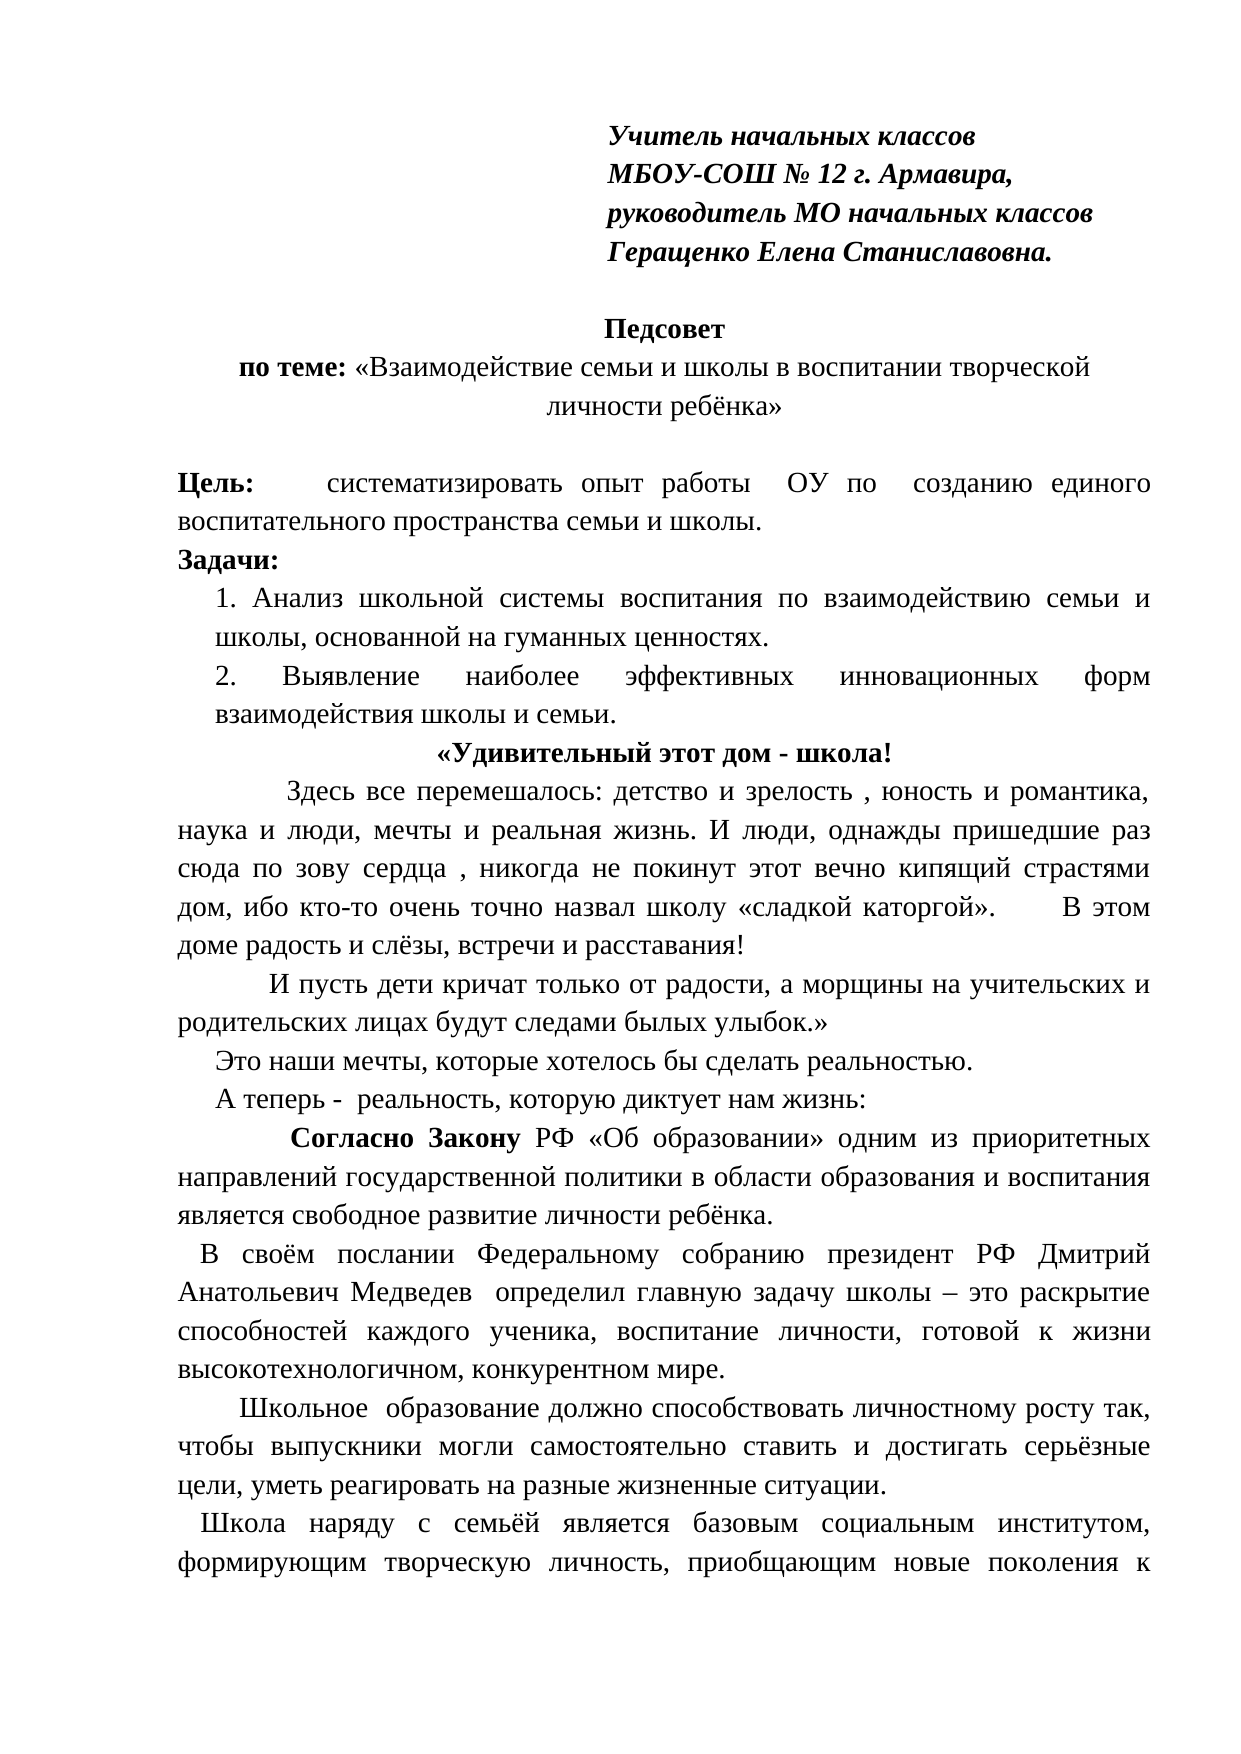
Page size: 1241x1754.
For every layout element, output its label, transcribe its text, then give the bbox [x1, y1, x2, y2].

text Это наши мечты, которые хотелось бы сделать реальностью. [215, 1043, 1152, 1077]
text В своём послании Федеральному собранию президент РФ Дмитрий Анатольевич Медведев определил главную задачу школы – это раскрытие способностей каждого ученика, воспитание личности, готовой к жизни высокотехнологичном, конкурентном мире. [177, 1236, 1152, 1385]
text Педсовет [177, 311, 1152, 344]
text 2. Выявление наиболее эффективных инновационных форм взаимодействия школы и семьи. [215, 658, 1152, 730]
text И пусть дети кричат только от радости, а морщины на учительских и родительских лицах будут следами былых улыбок.» [177, 966, 1152, 1038]
text 1. Анализ школьной системы воспитания по взаимодействию семьи и школы, основанной на гуманных ценностях. [215, 581, 1152, 653]
text Задачи: [177, 542, 1152, 576]
text Здесь все перемешалось: детство и зрелость , юность и романтика, наука и люди, мечты и реальная жизнь. И люди, однажды пришедшие раз сюда по зову сердца , никогда не покинут этот вечно кипящий страстями дом, ибо кто-то очень точно назвал школу «сладкой каторгой». В этом доме радость и слёзы, встречи и расставания! [177, 773, 1152, 961]
text «Удивительный этот дом - школа! [177, 735, 1152, 768]
text А теперь - реальность, которую диктует нам жизнь: [215, 1082, 1152, 1115]
text руководитель МО начальных классов [177, 195, 1152, 229]
text Геращенко Елена Станиславовна. [177, 234, 1152, 267]
text по теме: «Взаимодействие семьи и школы в воспитании творческой личности ребёнка» [177, 349, 1152, 421]
text Учитель начальных классов [177, 118, 1152, 152]
text Согласно Закону РФ «Об образовании» одним из приоритетных направлений государственной политики в области образования и воспитания является свободное развитие личности ребёнка. [177, 1120, 1152, 1231]
text МБОУ-СОШ № 12 г. Армавира, [177, 157, 1152, 190]
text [177, 1506, 1152, 1578]
text Цель: систематизировать опыт работы ОУ по созданию единого воспитательного пространства семьи и школы. [177, 465, 1152, 537]
text Школьное образование должно способствовать личностному росту так, чтобы выпускники могли самостоятельно ставить и достигать серьёзные цели, уметь реагировать на разные жизненные ситуации. [177, 1390, 1152, 1501]
